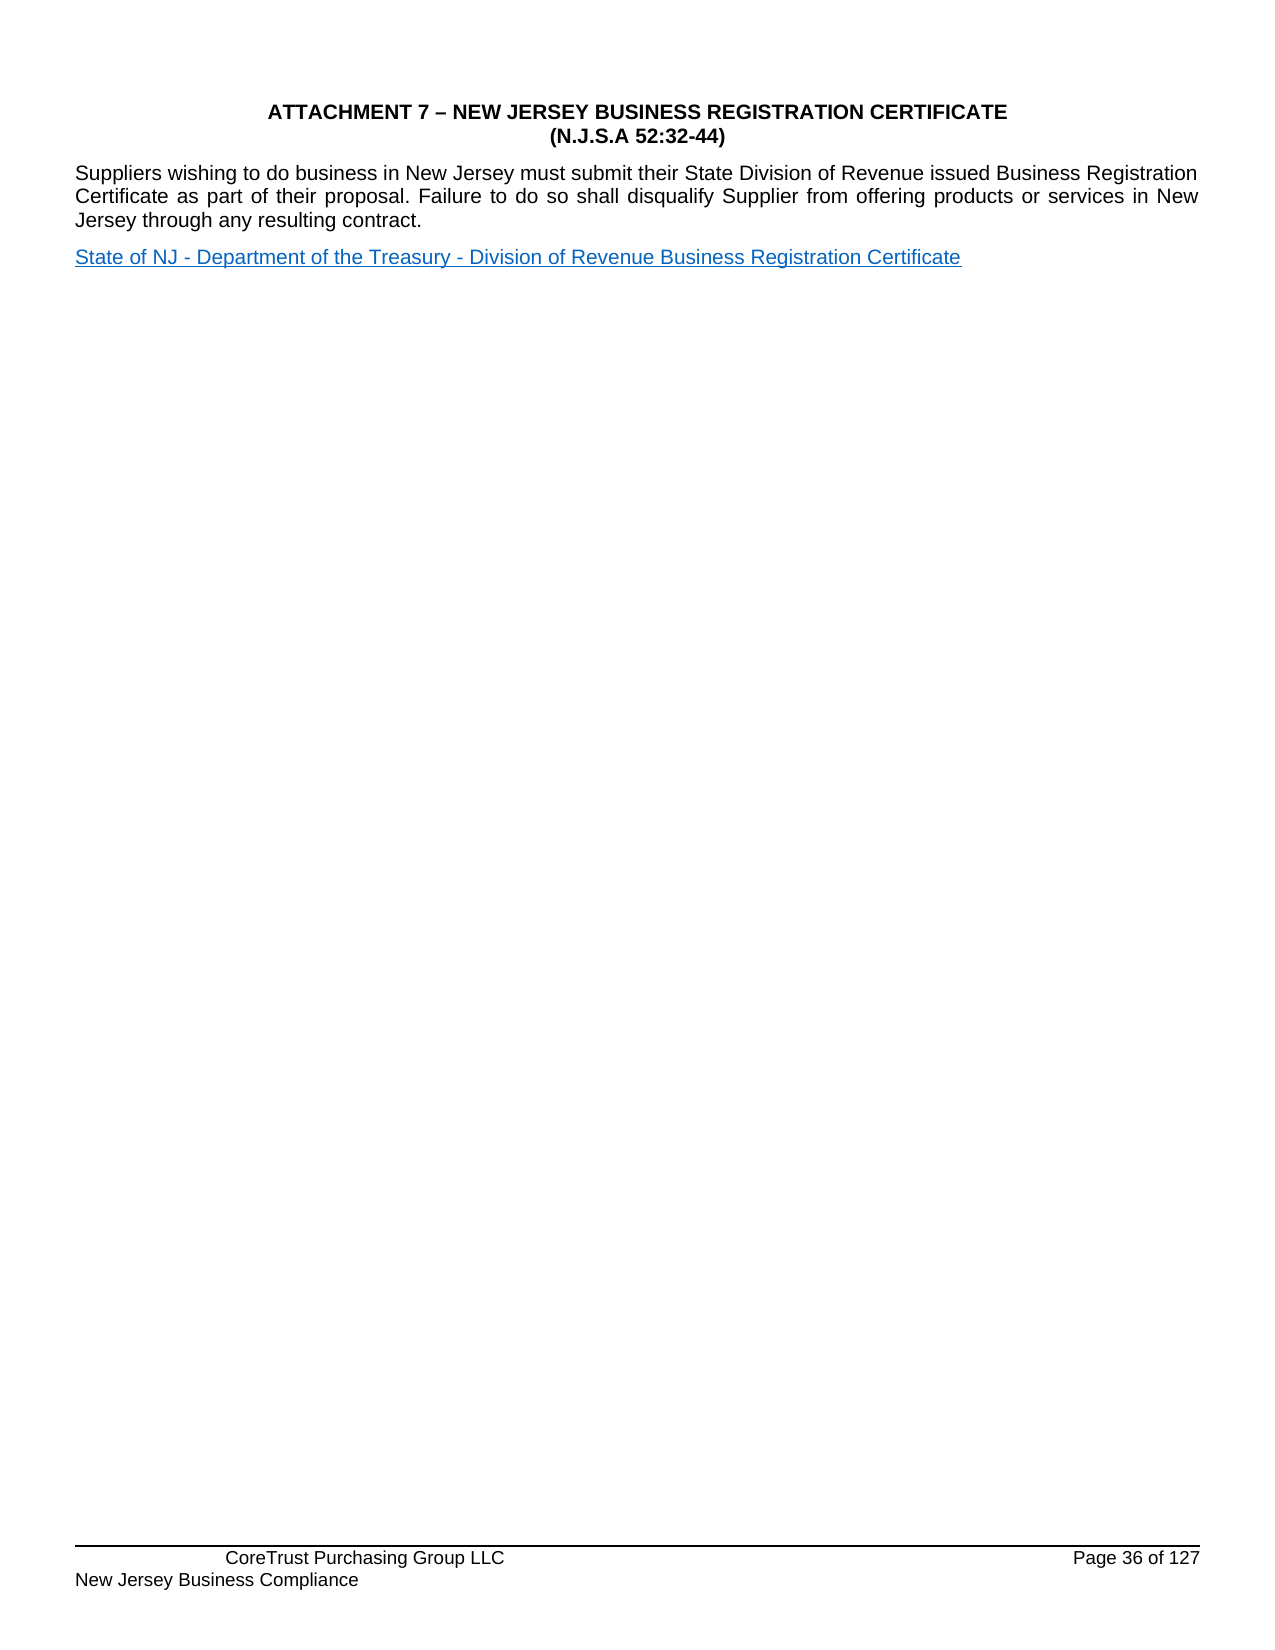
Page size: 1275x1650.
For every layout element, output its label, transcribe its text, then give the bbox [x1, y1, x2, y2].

text ATTACHMENT 7 – NEW JERSEY BUSINESS REGISTRATION CERTIFICATE [75, 100, 1200, 124]
text State of NJ - Department of the Treasury - Division of Revenue Business Registration Certificate [75, 245, 1200, 269]
text Suppliers wishing to do business in New Jersey must submit their State Division of Revenue issued Business Registration Certificate as part of their proposal. Failure to do so shall disqualify Supplier from offering products or services in New Jersey through any resulting contract. [75, 160, 1200, 232]
text (N.J.S.A 52:32-44) [75, 124, 1200, 148]
